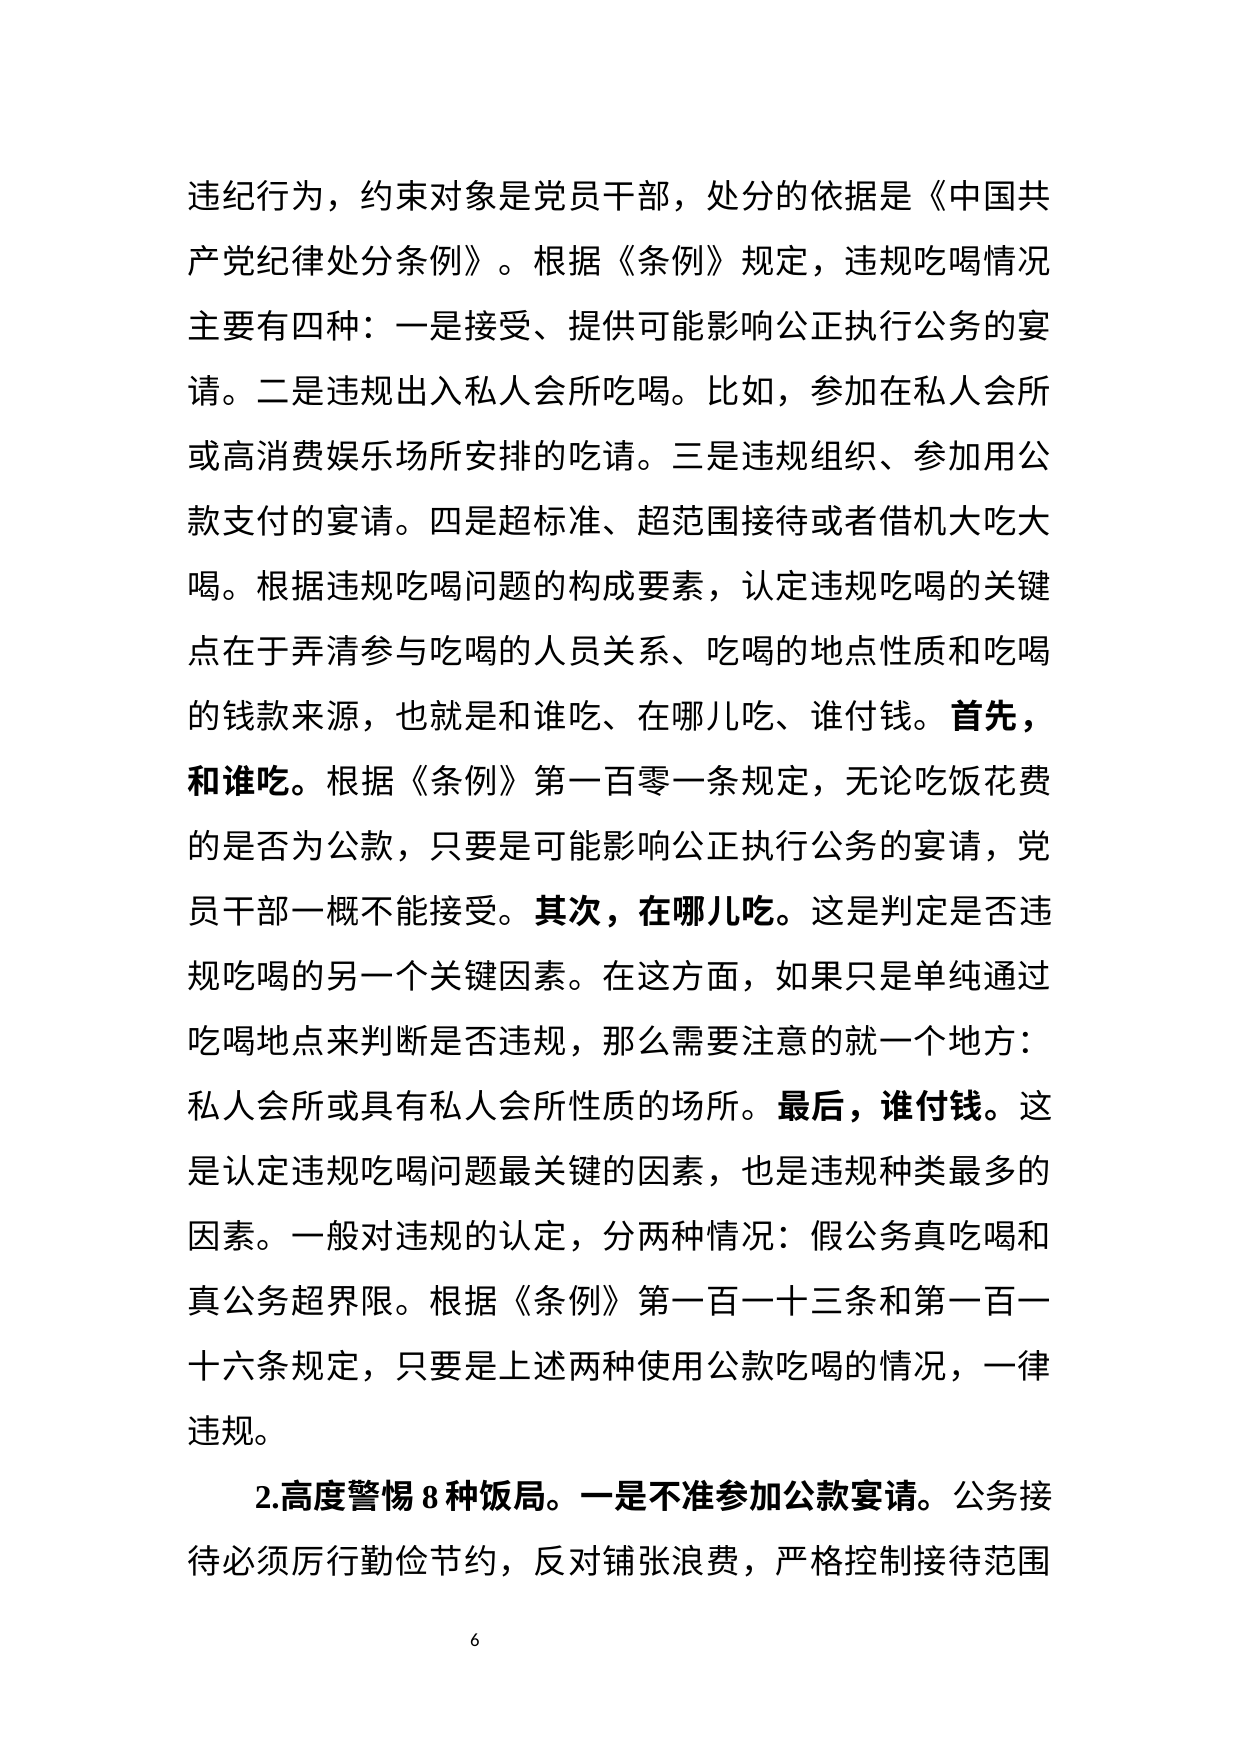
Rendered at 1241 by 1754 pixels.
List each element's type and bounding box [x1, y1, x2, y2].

list [187, 1462, 1053, 1592]
list [187, 162, 1053, 1462]
